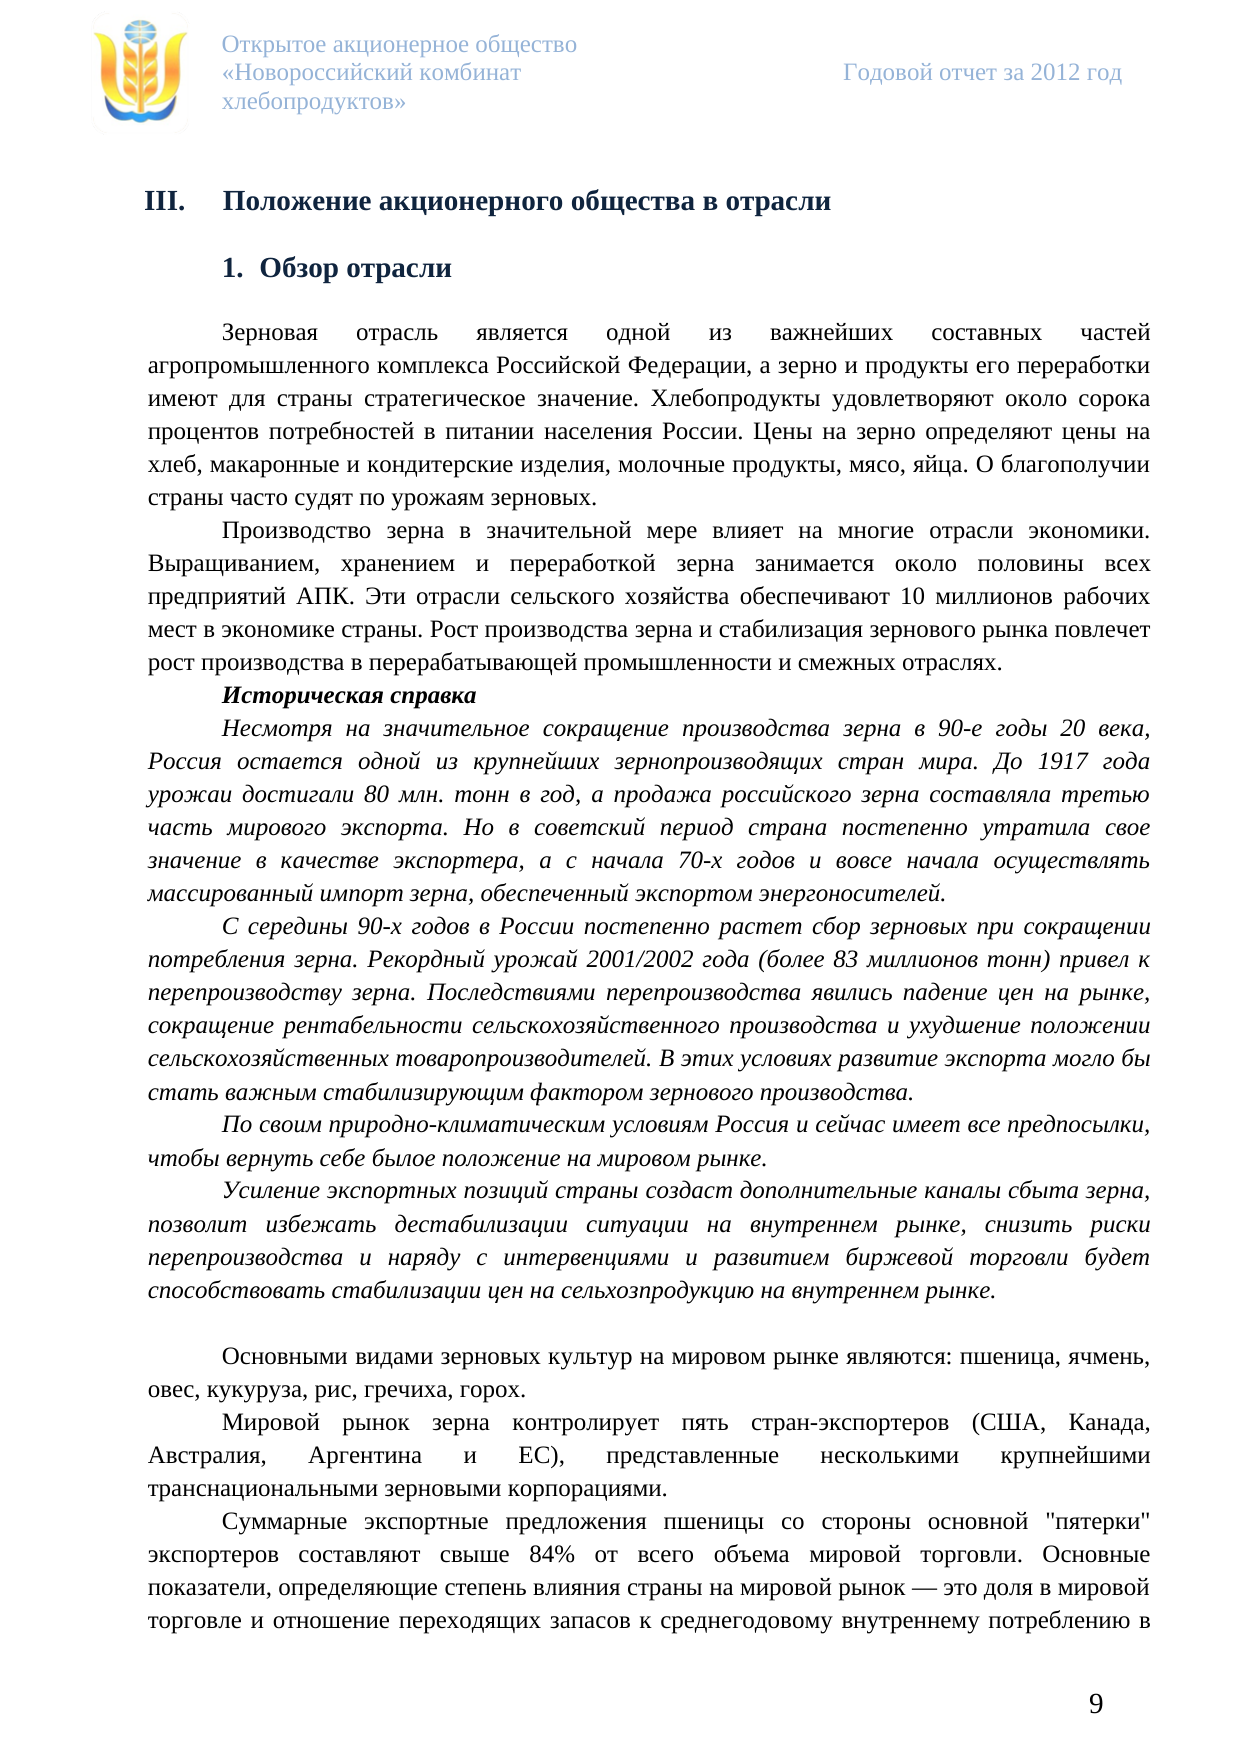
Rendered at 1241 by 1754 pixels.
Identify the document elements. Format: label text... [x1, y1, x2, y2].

text Усиление экспортных позиций страны создаст дополнительные каналы сбыта зерна, позволит избежать дестабилизации ситуации на внутреннем рынке, снизить риски перепроизводства и наряду с интервенциями и развитием биржевой торговли будет способствовать стабилизации цен на сельхозпродукцию на внутреннем рынке. [148, 1176, 1152, 1303]
text Основными видами зерновых культур на мировом рынке являются: пшеница, ячмень, овес, кукуруза, рис, гречиха, горох. [148, 1341, 1152, 1402]
list Положение акционерного общества в отрасли [185, 183, 1152, 216]
text Историческая справка [148, 680, 1152, 709]
picture [91, 11, 190, 135]
text По своим природно-климатическим условиям Россия и сейчас имеет все предпосылки, чтобы вернуть себе былое положение на мировом рынке. [148, 1109, 1152, 1171]
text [148, 1506, 1152, 1634]
list Обзор отрасли [222, 250, 1152, 283]
text С середины 90-х годов в России постепенно растет сбор зерновых при сокращении потребления зерна. Рекордный урожай 2001/2002 года (более 83 миллионов тонн) привел к перепроизводству зерна. Последствиями перепроизводства явились падение цен на рынке, сокращение рентабельности сельскохозяйственного производства и ухудшение положении сельскохозяйственных товаропроизводителей. В этих условиях развитие экспорта могло бы стать важным стабилизирующим фактором зернового производства. [148, 911, 1152, 1105]
text Несмотря на значительное сокращение производства зерна в 90-е годы 20 века, Россия остается одной из крупнейших зернопроизводящих стран мира. До 1917 года урожаи достигали 80 млн. тонн в год, а продажа российского зерна составляла третью часть мирового экспорта. Но в советский период страна постепенно утратила свое значение в качестве экспортера, а с начала 70-х годов и вовсе начала осуществлять массированный импорт зерна, обеспеченный экспортом энергоносителей. [148, 713, 1152, 907]
text Мировой рынок зерна контролирует пять стран-экспортеров (США, Канада, Австралия, Аргентина и ЕС), представленные несколькими крупнейшими транснациональными зерновыми корпорациями. [148, 1407, 1152, 1502]
text Зерновая отрасль является одной из важнейших составных частей агропромышленного комплекса Российской Федерации, а зерно и продукты его переработки имеют для страны стратегическое значение. Хлебопродукты удовлетворяют около сорока процентов потребностей в питании населения России. Цены на зерно определяют цены на хлеб, макаронные и кондитерские изделия, молочные продукты, мясо, яйца. О благополучии страны часто судят по урожаям зерновых. [148, 317, 1152, 511]
text Производство зерна в значительной мере влияет на многие отрасли экономики. Выращиванием, хранением и переработкой зерна занимается около половины всех предприятий АПК. Эти отрасли сельского хозяйства обеспечивают 10 миллионов рабочих мест в экономике страны. Рост производства зерна и стабилизация зернового рынка повлечет рост производства в перерабатывающей промышленности и смежных отраслях. [148, 515, 1152, 676]
